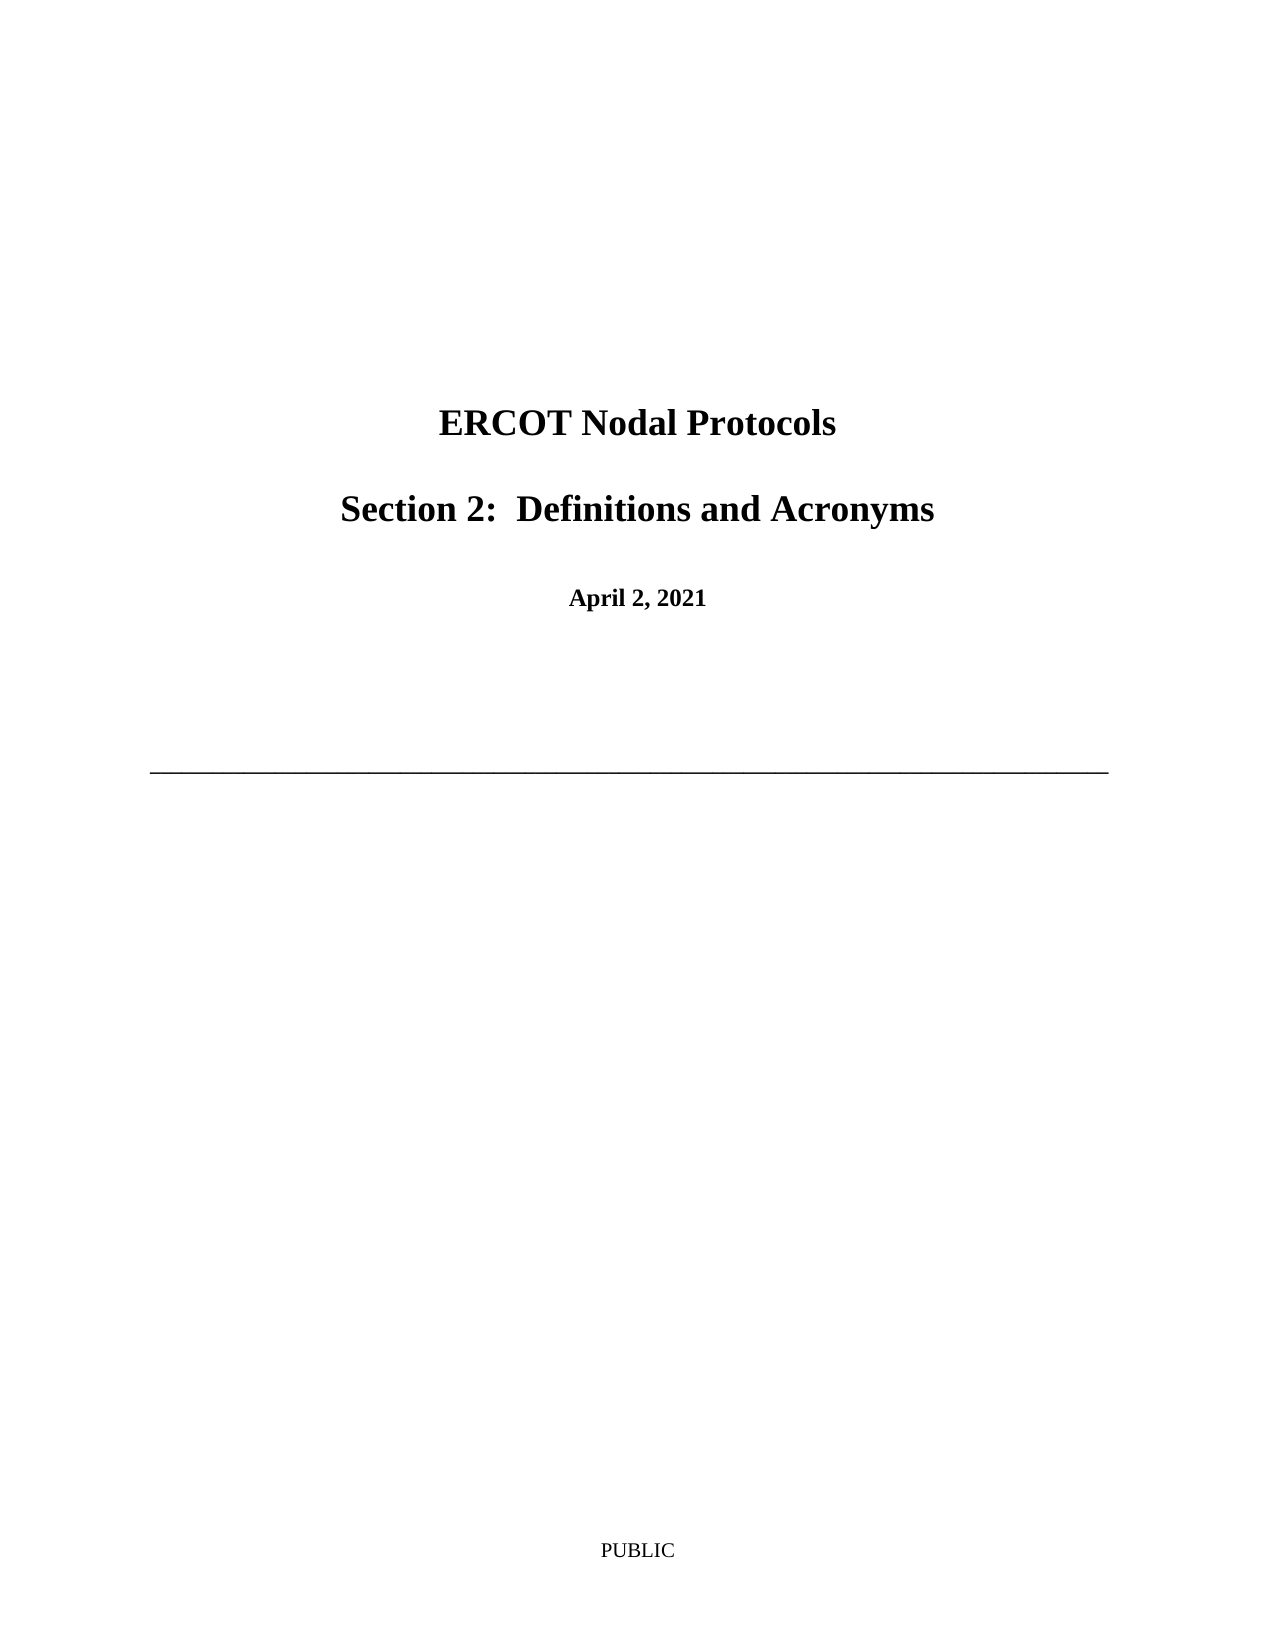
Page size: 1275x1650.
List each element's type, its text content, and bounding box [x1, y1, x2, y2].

text Section 2: Definitions and Acronyms [150, 486, 1125, 529]
text ____________________________________________________________________________________________ [150, 752, 1125, 776]
text ERCOT Nodal Protocols [150, 400, 1125, 443]
text April 2, 2021 [150, 583, 1125, 612]
